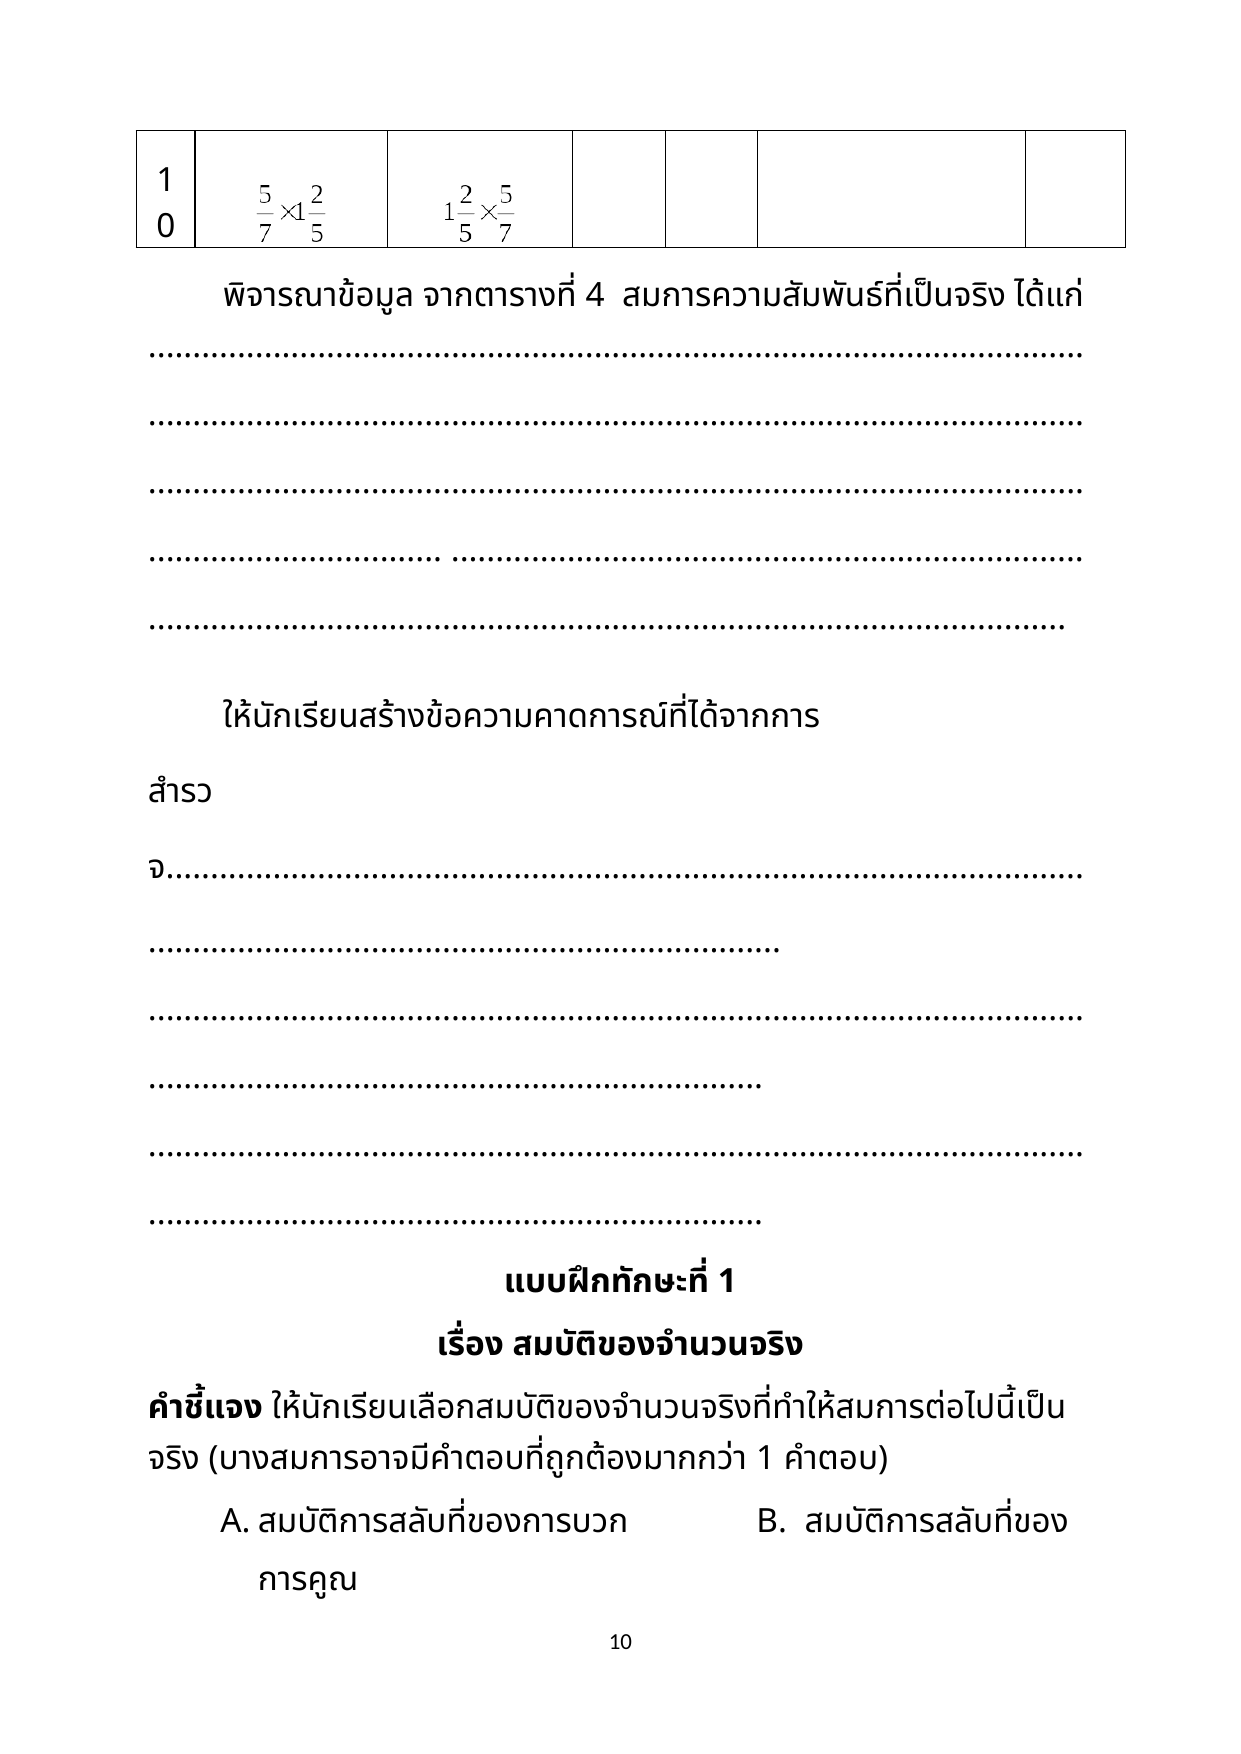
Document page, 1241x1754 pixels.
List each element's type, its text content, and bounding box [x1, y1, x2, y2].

text เรื่อง สมบัติของจำนวนจริง [148, 1320, 1092, 1371]
text .............................................................................................................................................................................. [148, 1121, 1092, 1234]
text คำชี้แจง ให้นักเรียนเลือกสมบัติของจำนวนจริงที่ทำให้สมการต่อไปนี้เป็นจริง (บางสมการอาจมีคำตอบที่ถูกต้องมากกว่า 1 คำตอบ) [148, 1383, 1092, 1484]
table_cell [1026, 131, 1125, 247]
text .............................................................................................................................................................................. [148, 984, 1092, 1098]
list สมบัติการสลับที่ของการบวก B. สมบัติการสลับที่ของการคูณ [220, 1497, 1092, 1605]
text ............................................................................................................................................................................................................................................................................................................................................................ .............................................................................................................................................................................. [148, 321, 1092, 639]
text พิจารณาข้อมูล จากตารางที่ 4 สมการความสัมพันธ์ที่เป็นจริง ได้แก่ [148, 271, 1092, 321]
table_cell [573, 131, 665, 247]
text ให้นักเรียนสร้างข้อความคาดการณ์ที่ได้จากการสำรวจ.............................................................................................................................................................................. [148, 692, 1092, 962]
table_cell 10 [137, 131, 194, 247]
text แบบฝึกทักษะที่ 1 [148, 1257, 1092, 1308]
table_cell [758, 131, 1025, 247]
table_cell [666, 131, 757, 247]
table_cell [196, 131, 387, 247]
table_cell [388, 131, 572, 247]
